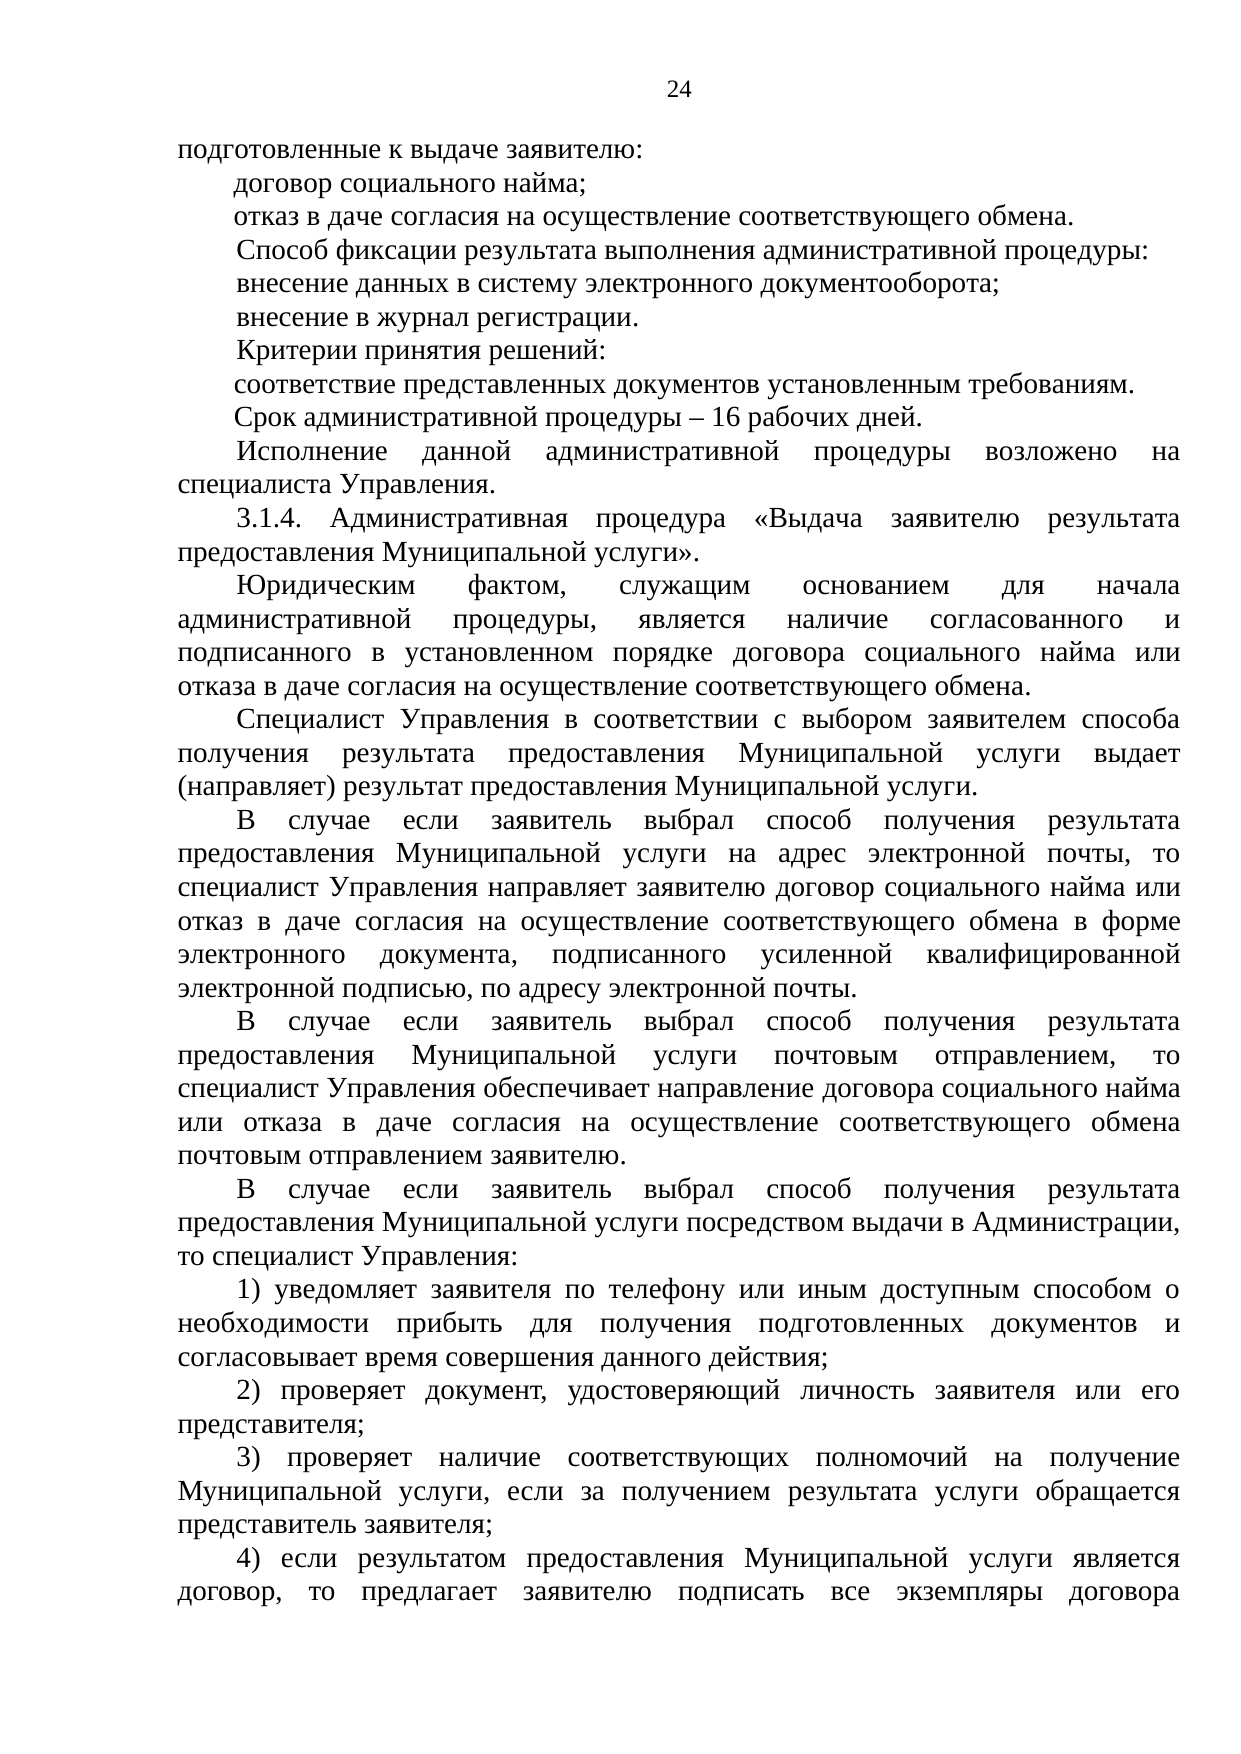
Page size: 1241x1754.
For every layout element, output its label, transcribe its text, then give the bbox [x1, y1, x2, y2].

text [177, 131, 1181, 165]
text Специалист Управления в соответствии с выбором заявителем способа получения результата предоставления Муниципальной услуги выдает (направляет) результат предоставления Муниципальной услуги. [177, 701, 1181, 802]
text 1) уведомляет заявителя по телефону или иным доступным способом о необходимости прибыть для получения подготовленных документов и согласовывает время совершения данного действия; [177, 1272, 1181, 1372]
text 3.1.4. Административная процедура «Выдача заявителю результата предоставления Муниципальной услуги». [177, 500, 1181, 567]
text 3) проверяет наличие соответствующих полномочий на получение Муниципальной услуги, если за получением результата услуги обращается представитель заявителя; [177, 1439, 1181, 1540]
text соответствие представленных документов установленным требованиям. [177, 366, 1181, 399]
text Исполнение данной административной процедуры возложено на специалиста Управления. [177, 433, 1181, 500]
text 2) проверяет документ, удостоверяющий личность заявителя или его представителя; [177, 1372, 1181, 1439]
text В случае если заявитель выбрал способ получения результата предоставления Муниципальной услуги почтовым отправлением, то специалист Управления обеспечивает направление договора социального найма или отказа в даче согласия на осуществление соответствующего обмена почтовым отправлением заявителю. [177, 1003, 1181, 1171]
text Юридическим фактом, служащим основанием для начала административной процедуры, является наличие согласованного и подписанного в установленном порядке договора социального найма или отказа в даче согласия на осуществление соответствующего обмена. [177, 567, 1181, 701]
text Критерии принятия решений: [177, 332, 1181, 366]
text В случае если заявитель выбрал способ получения результата предоставления Муниципальной услуги на адрес электронной почты, то специалист Управления направляет заявителю договор социального найма или отказ в даче согласия на осуществление соответствующего обмена в форме электронного документа, подписанного усиленной квалифицированной электронной подписью, по адресу электронной почты. [177, 802, 1181, 1003]
text Срок административной процедуры – 16 рабочих дней. [177, 399, 1181, 433]
text отказ в даче согласия на осуществление соответствующего обмена. [177, 198, 1181, 232]
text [177, 1540, 1181, 1607]
text внесение в журнал регистрации. [177, 299, 1181, 332]
text В случае если заявитель выбрал способ получения результата предоставления Муниципальной услуги посредством выдачи в Администрации, то специалист Управления: [177, 1171, 1181, 1272]
text договор социального найма; [177, 165, 1181, 198]
text Способ фиксации результата выполнения административной процедуры: [177, 232, 1181, 265]
text внесение данных в систему электронного документооборота; [177, 265, 1181, 299]
